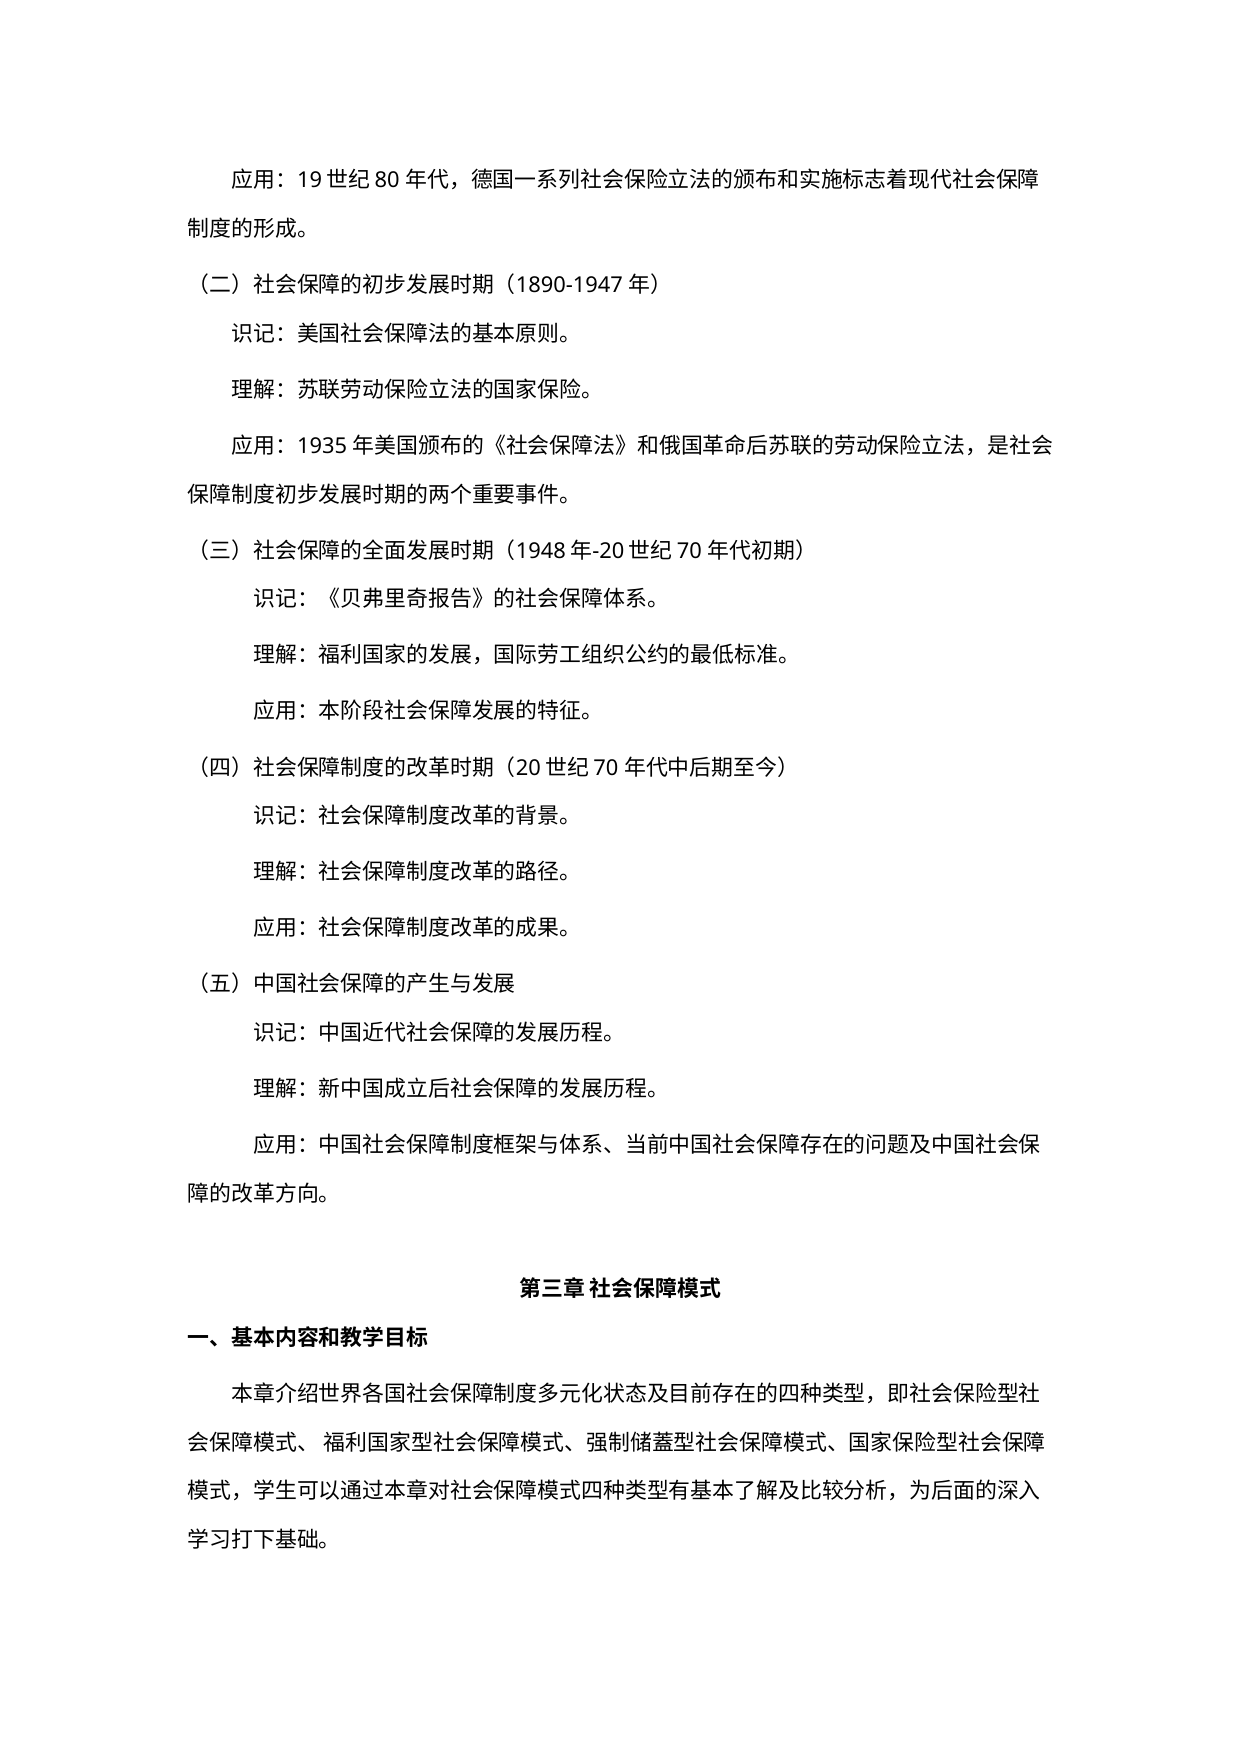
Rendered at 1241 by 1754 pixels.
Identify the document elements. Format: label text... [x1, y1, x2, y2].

text 第三章 社会保障模式 [187, 1271, 1053, 1303]
text 应用：社会保障制度改革的成果。 [187, 910, 1053, 942]
list 识记：《贝弗里奇报告》的社会保障体系。 [187, 581, 1053, 613]
text 应用：1935 年美国颁布的《社会保障法》和俄国革命后苏联的劳动保险立法，是社会保障制度初步发展时期的两个重要事件。 [187, 427, 1053, 509]
list 识记：社会保障制度改革的背景。 [187, 797, 1053, 830]
text （五）中国社会保障的产生与发展 [187, 966, 1053, 998]
text （三）社会保障的全面发展时期（1948年-20世纪70 年代初期） [187, 532, 1053, 565]
list 识记：中国近代社会保障的发展历程。 [187, 1014, 1053, 1047]
text 应用：本阶段社会保障发展的特征。 [187, 693, 1053, 726]
text （四）社会保障制度的改革时期（20世纪70 年代中后期至今） [187, 749, 1053, 782]
text 理解：苏联劳动保险立法的国家保险。 [187, 371, 1053, 404]
text 一、基本内容和教学目标 [187, 1319, 1053, 1352]
text 应用：19世纪80 年代，德国一系列社会保险立法的颁布和实施标志着现代社会保障制度的形成。 [187, 162, 1053, 243]
text 本章介绍世界各国社会保障制度多元化状态及目前存在的四种类型，即社会保险型社会保障模式、 福利国家型社会保障模式、强制储蓋型社会保障模式、国家保险型社会保障模式，学生可以通过本章对社会保障模式四种类型有基本了解及比较分析，为后面的深入学习打下基础。 [187, 1376, 1053, 1554]
text 理解：福利国家的发展，国际劳工组织公约的最低标准。 [187, 637, 1053, 669]
text 理解：社会保障制度改革的路径。 [187, 854, 1053, 886]
list 识记：美国社会保障法的基本原则。 [187, 315, 1053, 348]
text （二）社会保障的初步发展时期（1890-1947 年） [187, 267, 1053, 299]
text 应用：中国社会保障制度框架与体系、当前中国社会保障存在的问题及中国社会保障的改革方向。 [187, 1127, 1053, 1208]
text 理解：新中国成立后社会保障的发展历程。 [187, 1070, 1053, 1103]
